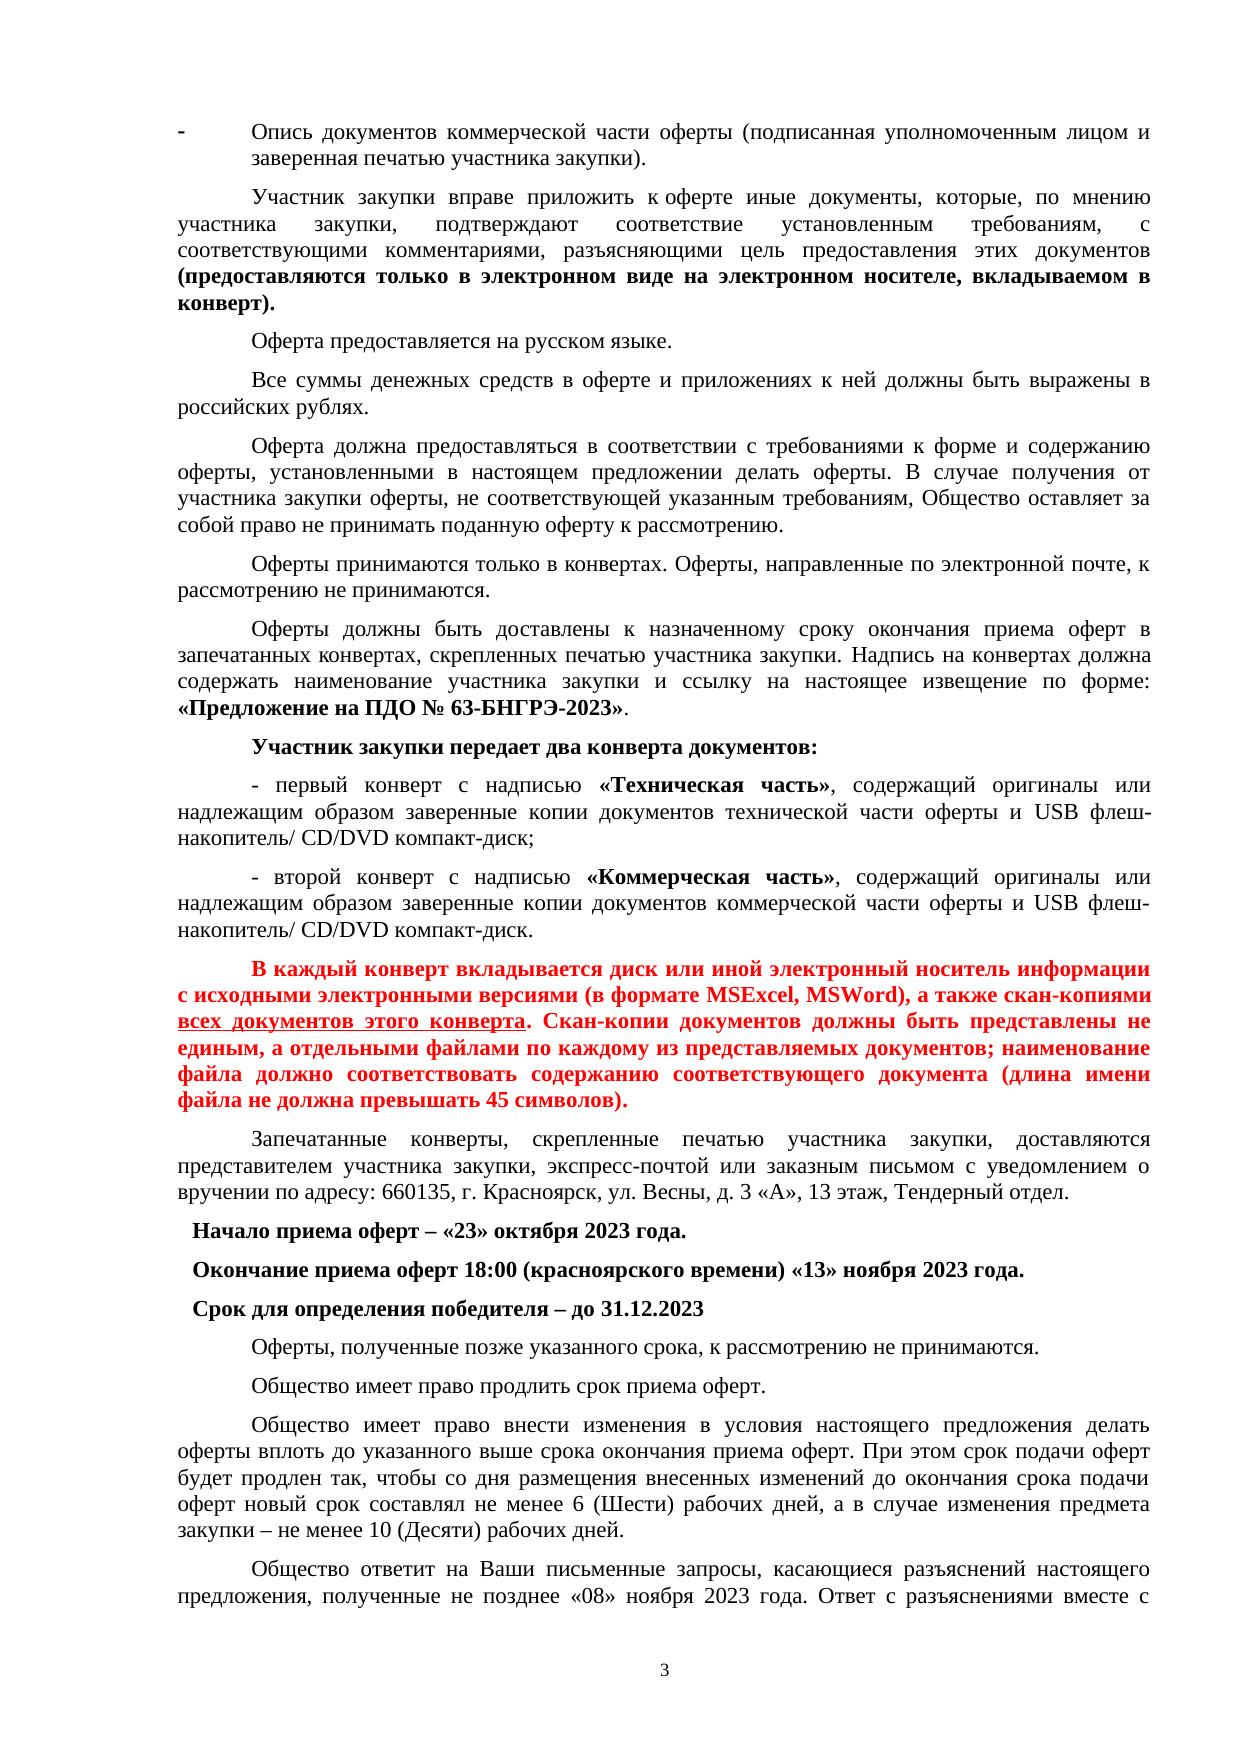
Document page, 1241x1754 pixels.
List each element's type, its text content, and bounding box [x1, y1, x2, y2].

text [177, 1555, 1152, 1608]
text Оферта предоставляется на русском языке. [177, 328, 1152, 354]
text Оферта должна предоставляться в соответствии с требованиями к форме и содержанию оферты, установленными в настоящем предложении делать оферты. В случае получения от участника закупки оферты, не соответствующей указанным требованиям, Общество оставляет за собой право не принимать поданную оферту к рассмотрению. [177, 432, 1152, 537]
text Окончание приема оферт 18:00 (красноярского времени) «13» ноября 2023 года. [192, 1256, 1152, 1282]
text Участник закупки вправе приложить к оферте иные документы, которые, по мнению участника закупки, подтверждают соответствие установленным требованиям, с соответствующими комментариями, разъясняющими цель предоставления этих документов (предоставляются только в электронном виде на электронном носителе, вкладываемом в конверт). [177, 183, 1152, 315]
text Начало приема оферт – «23» октября 2023 года. [192, 1217, 1152, 1243]
text - первый конверт с надписью «Техническая часть», содержащий оригиналы или надлежащим образом заверенные копии документов технической части оферты и USB флеш-накопитель/ CD/DVD компакт-диск; [177, 772, 1152, 851]
text Общество имеет право внести изменения в условия настоящего предложения делать оферты вплоть до указанного выше срока окончания приема оферт. При этом срок подачи оферт будет продлен так, чтобы со дня размещения внесенных изменений до окончания срока подачи оферт новый срок составлял не менее 6 (Шести) рабочих дней, а в случае изменения предмета закупки – не менее 10 (Десяти) рабочих дней. [177, 1411, 1152, 1543]
text - второй конверт с надписью «Коммерческая часть», содержащий оригиналы или надлежащим образом заверенные копии документов коммерческой части оферты и USB флеш-накопитель/ CD/DVD компакт-диск. [177, 863, 1152, 942]
text Срок для определения победителя – до 31.12.2023 [192, 1294, 1152, 1321]
text Запечатанные конверты, скрепленные печатью участника закупки, доставляются представителем участника закупки, экспресс-почтой или заказным письмом с уведомлением о вручении по адресу: 660135, г. Красноярск, ул. Весны, д. 3 «А», 13 этаж, Тендерный отдел. [177, 1125, 1152, 1204]
text В каждый конверт вкладывается диск или иной электронный носитель информации с исходными электронными версиями (в формате MSExcel, MSWord), а также скан-копиями всех документов этого конверта. Скан-копии документов должны быть представлены не единым, а отдельными файлами по каждому из представляемых документов; наименование файла должно соответствовать содержанию соответствующего документа (длина имени файла не должна превышать 45 символов). [177, 955, 1152, 1113]
text Оферты, полученные позже указанного срока, к рассмотрению не принимаются. [177, 1333, 1152, 1360]
text Общество имеет право продлить срок приема оферт. [177, 1372, 1152, 1399]
list Опись документов коммерческой части оферты (подписанная уполномоченным лицом и заверенная печатью участника закупки). [177, 118, 1152, 171]
text Оферты принимаются только в конвертах. Оферты, направленные по электронной почте, к рассмотрению не принимаются. [177, 549, 1152, 602]
text Оферты должны быть доставлены к назначенному сроку окончания приема оферт в запечатанных конвертах, скрепленных печатью участника закупки. Надпись на конвертах должна содержать наименование участника закупки и ссылку на настоящее извещение по форме: «Предложение на ПДО № 63-БНГРЭ-2023». [177, 615, 1152, 720]
text Все суммы денежных средств в оферте и приложениях к ней должны быть выражены в российских рублях. [177, 366, 1152, 419]
text Участник закупки передает два конверта документов: [177, 733, 1152, 759]
